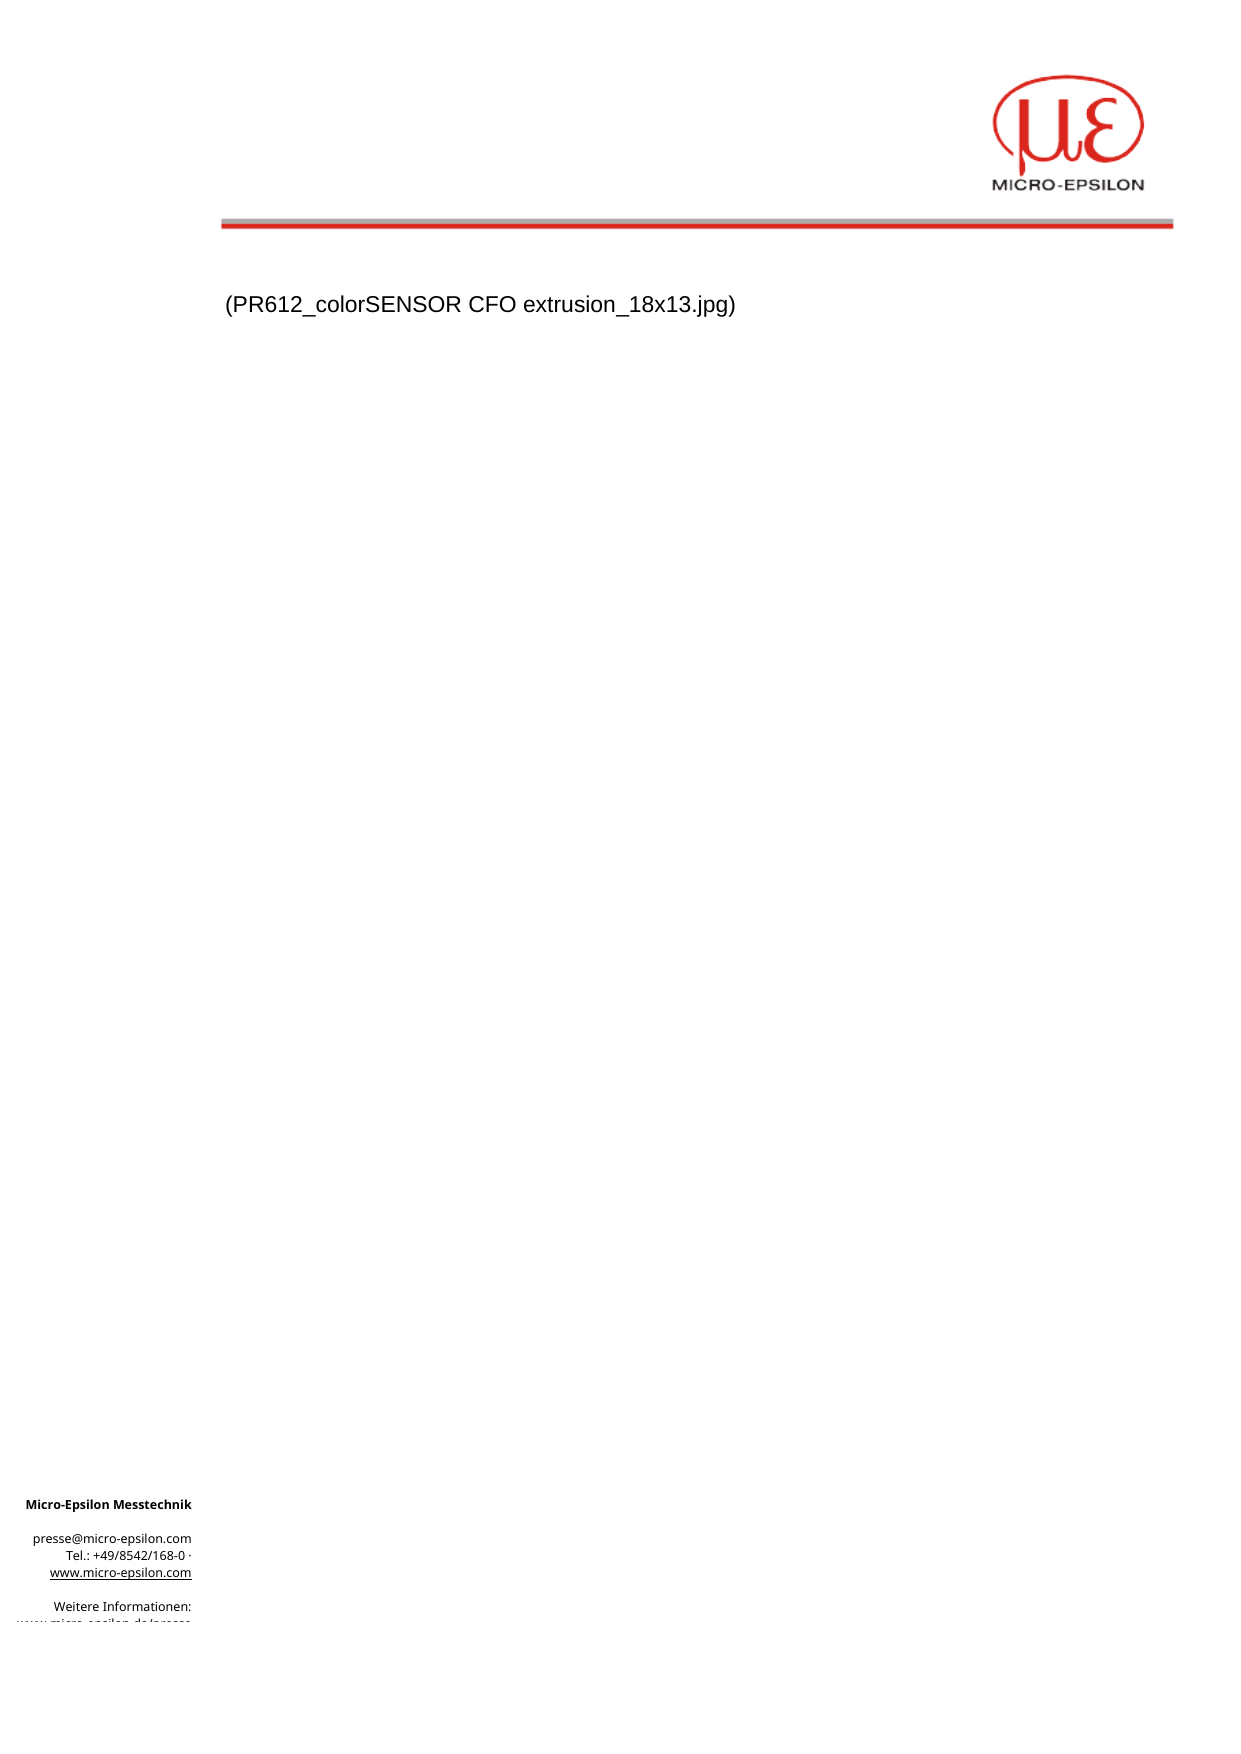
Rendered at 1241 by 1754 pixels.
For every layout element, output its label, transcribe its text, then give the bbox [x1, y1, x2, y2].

text (PR612_colorSENSOR CFO extrusion_18x13.jpg) [225, 291, 919, 318]
